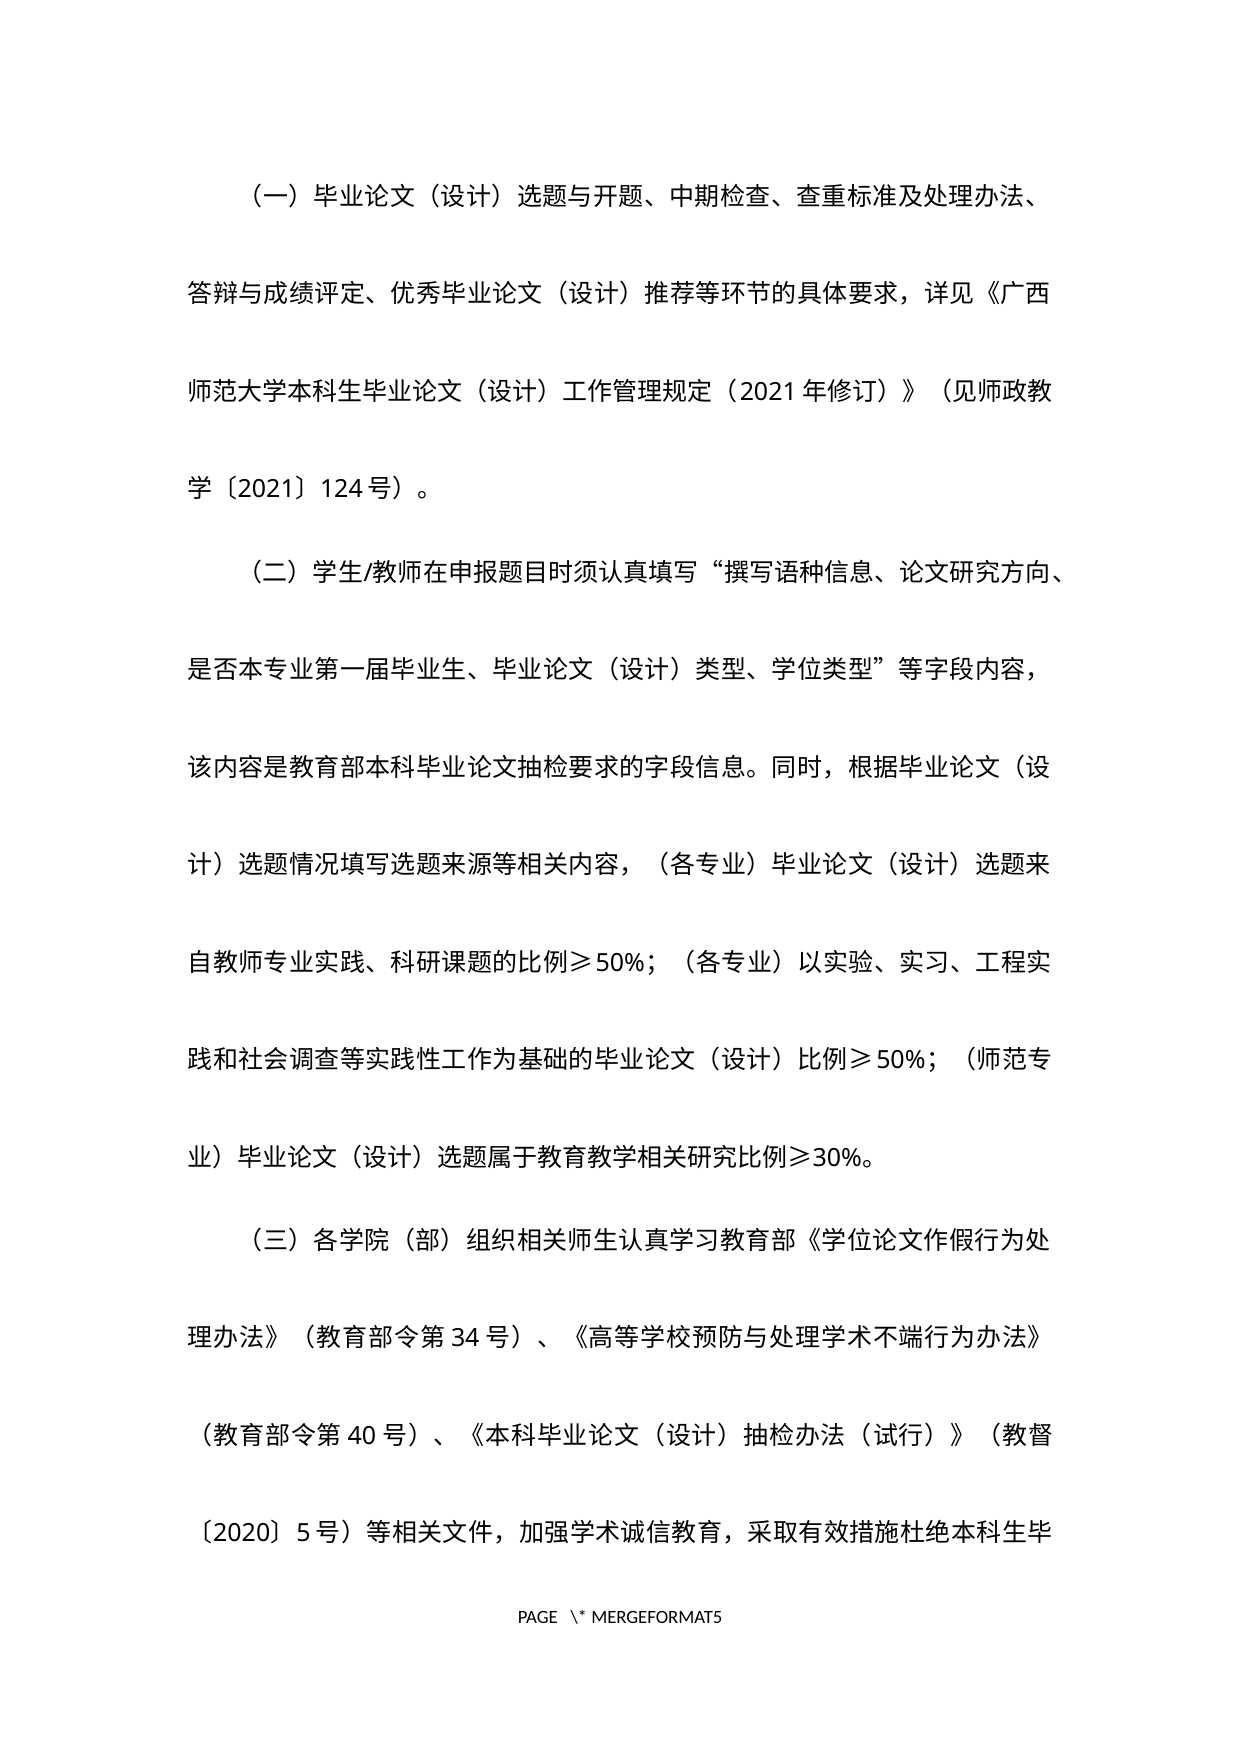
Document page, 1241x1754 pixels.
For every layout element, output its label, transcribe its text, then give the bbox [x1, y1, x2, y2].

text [187, 1206, 1053, 1563]
text （二）学生/教师在申报题目时须认真填写“撰写语种信息、论文研究方向、是否本专业第一届毕业生、毕业论文（设计）类型、学位类型”等字段内容，该内容是教育部本科毕业论文抽检要求的字段信息。同时，根据毕业论文（设计）选题情况填写选题来源等相关内容，（各专业）毕业论文（设计）选题来自教师专业实践、科研课题的比例≥50%；（各专业）以实验、实习、工程实践和社会调查等实践性工作为基础的毕业论文（设计）比例≥50%；（师范专业）毕业论文（设计）选题属于教育教学相关研究比例≥30%。 [187, 538, 1053, 1188]
text （一）毕业论文（设计）选题与开题、中期检查、查重标准及处理办法、答辩与成绩评定、优秀毕业论文（设计）推荐等环节的具体要求，详见《广西师范大学本科生毕业论文（设计）工作管理规定（2021年修订）》（见师政教学〔2021〕124号）。 [187, 162, 1053, 519]
